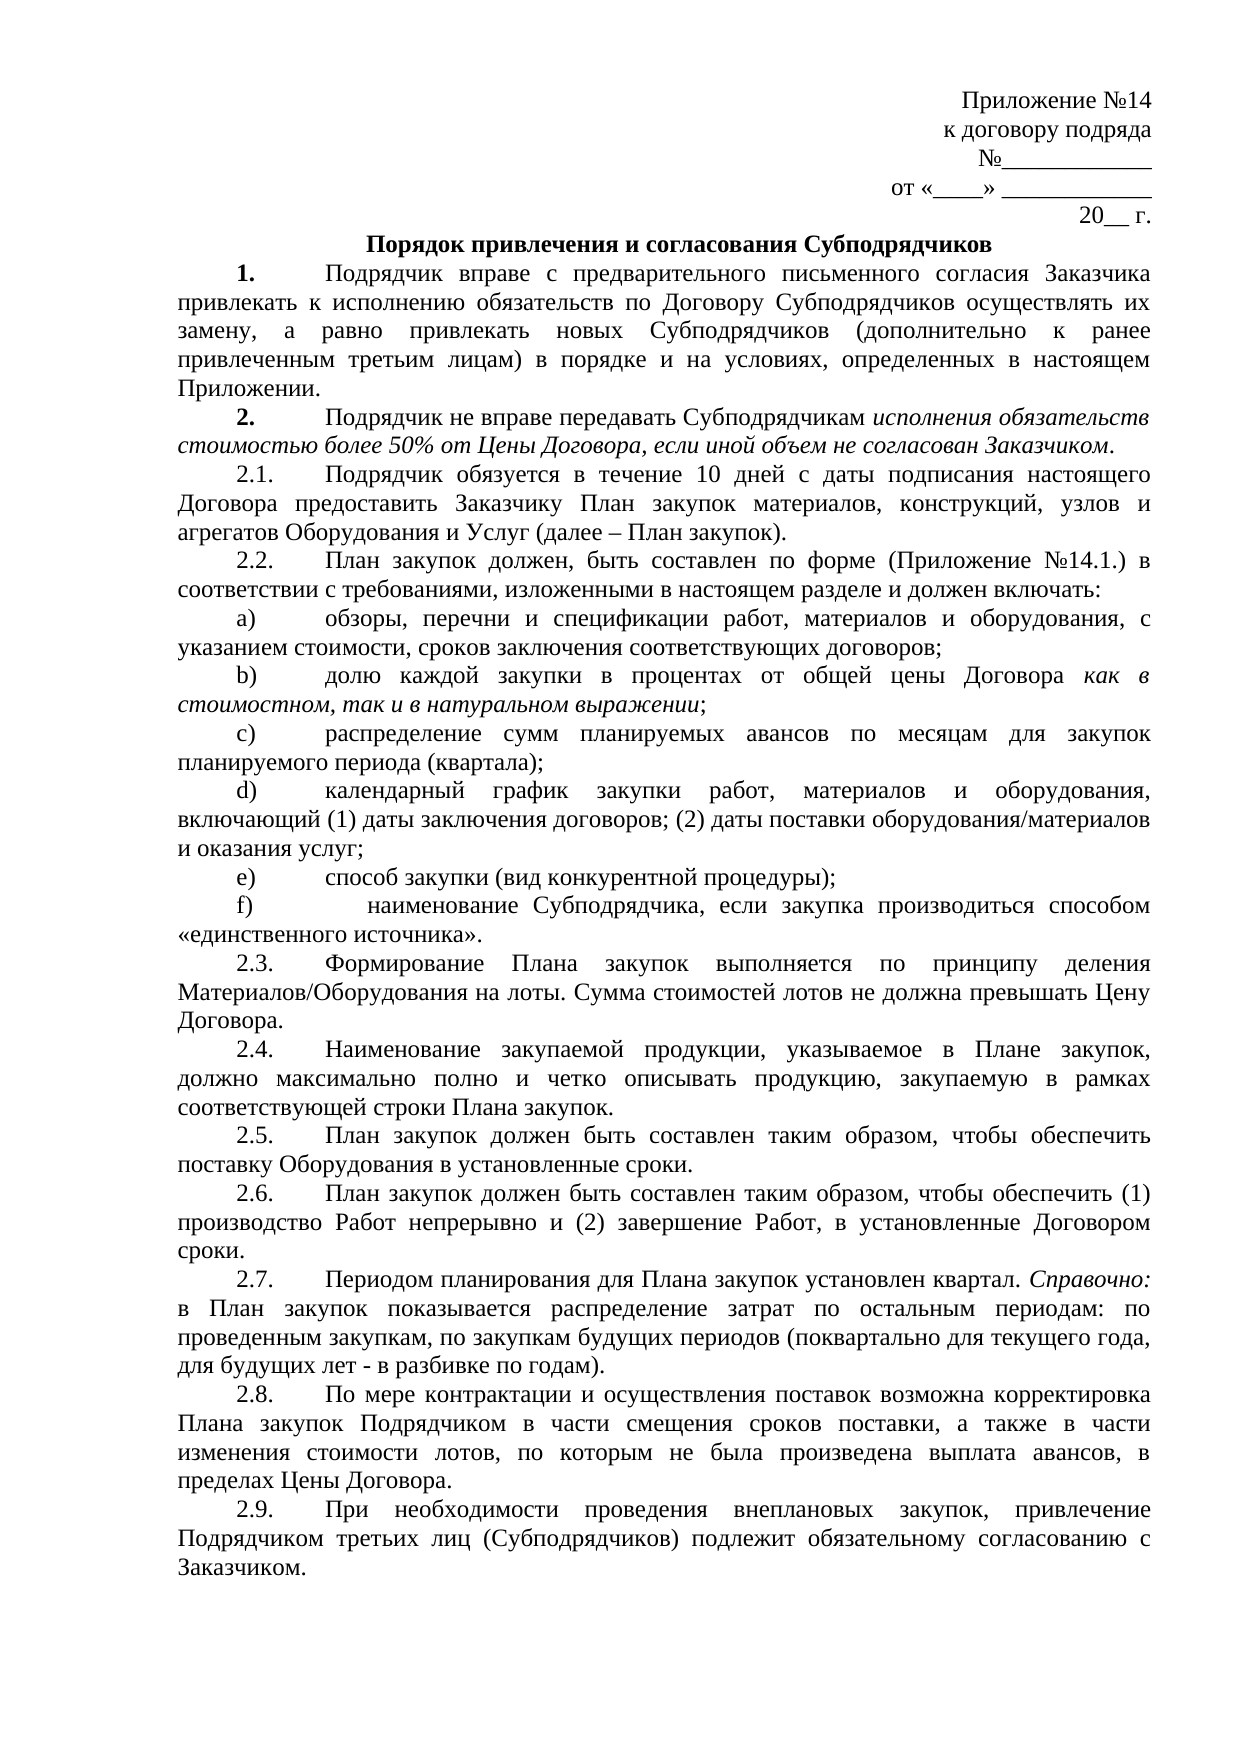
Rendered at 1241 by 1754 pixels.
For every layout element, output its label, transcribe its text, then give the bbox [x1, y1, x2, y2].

list долю каждой закупки в процентах от общей цены Договора как в стоимостном, так и в натуральном выражении; [177, 661, 1152, 718]
text Порядок привлечения и согласования Субподрядчиков [207, 229, 1152, 258]
list Подрядчик не вправе передавать Субподрядчикам исполнения обязательств стоимостью более 50% от Цены Договора, если иной объем не согласован Заказчиком. [177, 402, 1152, 459]
list План закупок должен быть составлен таким образом, чтобы обеспечить поставку Оборудования в установленные сроки. [177, 1121, 1152, 1178]
list Подрядчик обязуется в течение 10 дней с даты подписания настоящего Договора предоставить Заказчику План закупок материалов, конструкций, узлов и агрегатов Оборудования и Услуг (далее – План закупок). [177, 459, 1152, 546]
list Наименование закупаемой продукции, указываемое в Плане закупок, должно максимально полно и четко описывать продукцию, закупаемую в рамках соответствующей строки Плана закупок. [177, 1034, 1152, 1121]
list наименование Субподрядчика, если закупка производиться способом «единственного источника». [177, 891, 1152, 948]
text от «____» ____________ 20__ г. [871, 172, 1152, 229]
list способ закупки (вид конкурентной процедуры); [177, 862, 1152, 891]
list Подрядчик вправе с предварительного письменного согласия Заказчика привлекать к исполнению обязательств по Договору Субподрядчиков осуществлять их замену, а равно привлекать новых Субподрядчиков (дополнительно к ранее привлеченным третьим лицам) в порядке и на условиях, определенных в настоящем Приложении. [177, 258, 1152, 402]
list План закупок должен, быть составлен по форме (Приложение №14.1.) в соответствии с требованиями, изложенными в настоящем разделе и должен включать: [177, 546, 1152, 603]
subtitle Приложение №14 [871, 86, 1152, 114]
list План закупок должен быть составлен таким образом, чтобы обеспечить (1) производство Работ непрерывно и (2) завершение Работ, в установленные Договором сроки. [177, 1178, 1152, 1264]
list обзоры, перечни и спецификации работ, материалов и оборудования, с указанием стоимости, сроков заключения соответствующих договоров; [177, 603, 1152, 661]
text к договору подряда №____________ [812, 114, 1152, 172]
list Формирование Плана закупок выполняется по принципу деления Материалов/Оборудования на лоты. Сумма стоимостей лотов не должна превышать Цену Договора. [177, 948, 1152, 1034]
list По мере контрактации и осуществления поставок возможна корректировка Плана закупок Подрядчиком в части смещения сроков поставки, а также в части изменения стоимости лотов, по которым не была произведена выплата авансов, в пределах Цены Договора. [177, 1379, 1152, 1494]
list календарный график закупки работ, материалов и оборудования, включающий (1) даты заключения договоров; (2) даты поставки оборудования/материалов и оказания услуг; [177, 776, 1152, 862]
list Периодом планирования для Плана закупок установлен квартал. Справочно: в План закупок показывается распределение затрат по остальным периодам: по проведенным закупкам, по закупкам будущих периодов (поквартально для текущего года, для будущих лет - в разбивке по годам). [177, 1264, 1152, 1379]
list распределение сумм планируемых авансов по месяцам для закупок планируемого периода (квартала); [177, 718, 1152, 776]
list При необходимости проведения внеплановых закупок, привлечение Подрядчиком третьих лиц (Субподрядчиков) подлежит обязательному согласованию с Заказчиком. [177, 1494, 1152, 1581]
